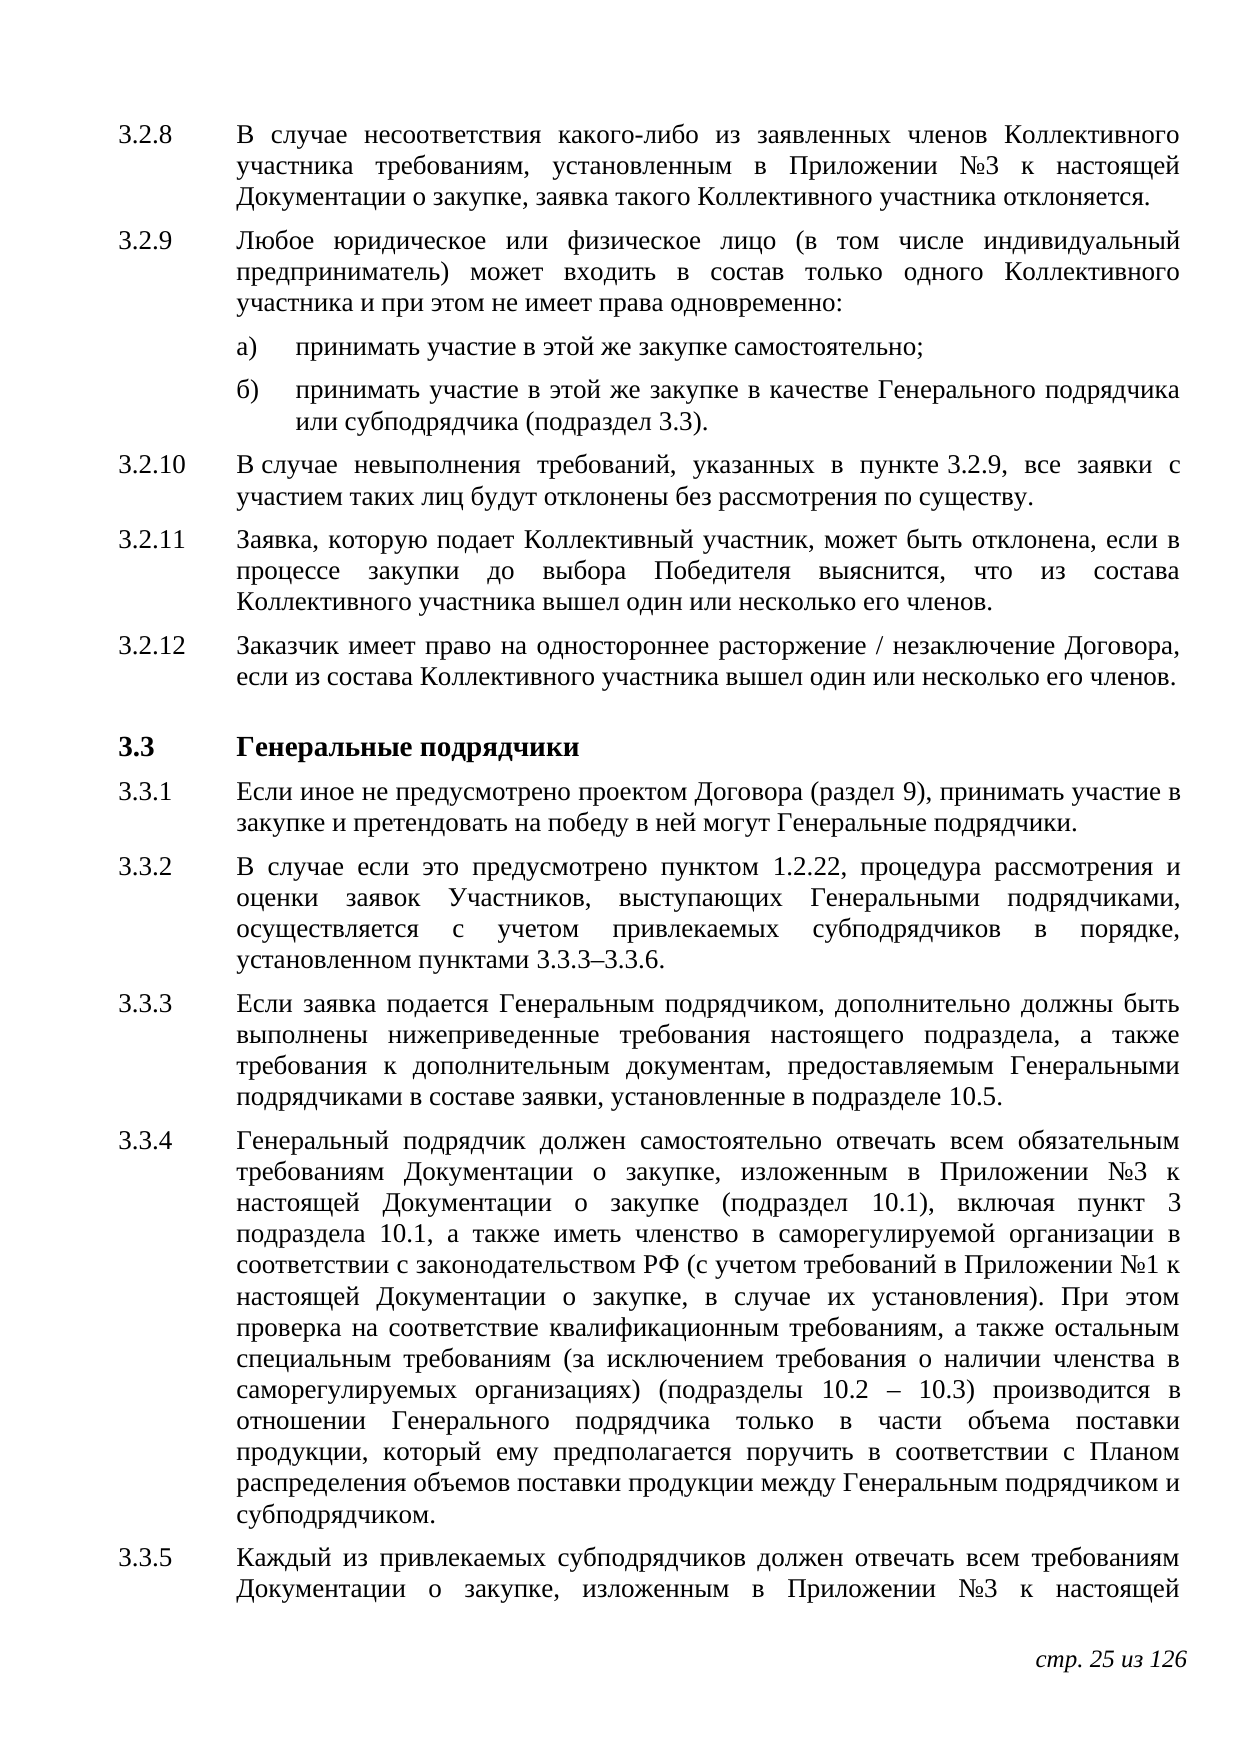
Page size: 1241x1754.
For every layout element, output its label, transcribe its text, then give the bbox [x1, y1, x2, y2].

text В случае несоответствия какого-либо из заявленных членов Коллективного участника требованиям, установленным в Приложении №3 к настоящей Документации о закупке, заявка такого Коллективного участника отклоняется. [118, 118, 1181, 212]
text В случае невыполнения требований, указанных в пункте 3.2.9, все заявки с участием таких лиц будут отклонены без рассмотрения по существу. [118, 448, 1181, 511]
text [118, 1541, 1181, 1604]
text принимать участие в этой же закупке самостоятельно; [236, 330, 1181, 361]
text В случае если это предусмотрено пунктом 1.2.22, процедура рассмотрения и оценки заявок Участников, выступающих Генеральными подрядчиками, осуществляется с учетом привлекаемых субподрядчиков в порядке, установленном пунктами 3.3.3–3.3.6. [118, 850, 1181, 974]
text Генеральный подрядчик должен самостоятельно отвечать всем обязательным требованиям Документации о закупке, изложенным в Приложении №3 к настоящей Документации о закупке (подраздел 10.1), включая пункт 3 подраздела 10.1, а также иметь членство в саморегулируемой организации в соответствии с законодательством РФ (с учетом требований в Приложении №1 к настоящей Документации о закупке, в случае их установления). При этом проверка на соответствие квалификационным требованиям, а также остальным специальным требованиям (за исключением требования о наличии членства в саморегулируемых организациях) (подразделы 10.2 – 10.3) производится в отношении Генерального подрядчика только в части объема поставки продукции, который ему предполагается поручить в соответствии с Планом распределения объемов поставки продукции между Генеральным подрядчиком и субподрядчиком. [118, 1124, 1181, 1529]
text Любое юридическое или физическое лицо (в том числе индивидуальный предприниматель) может входить в состав только одного Коллективного участника и при этом не имеет права одновременно: [118, 224, 1181, 317]
text Заказчик имеет право на одностороннее расторжение / незаключение Договора, если из состава Коллективного участника вышел один или несколько его членов. [118, 629, 1181, 691]
text Если иное не предусмотрено проектом Договора (раздел 9), принимать участие в закупке и претендовать на победу в ней могут Генеральные подрядчики. [118, 775, 1181, 837]
subtitle Генеральные подрядчики [118, 729, 1181, 762]
text Если заявка подается Генеральным подрядчиком, дополнительно должны быть выполнены нижеприведенные требования настоящего подраздела, а также требования к дополнительным документам, предоставляемым Генеральными подрядчиками в составе заявки, установленные в подразделе 10.5. [118, 987, 1181, 1111]
text принимать участие в этой же закупке в качестве Генерального подрядчика или субподрядчика (подраздел 3.3). [236, 374, 1181, 436]
text Заявка, которую подает Коллективный участник, может быть отклонена, если в процессе закупки до выбора Победителя выяснится, что из состава Коллективного участника вышел один или несколько его членов. [118, 523, 1181, 617]
